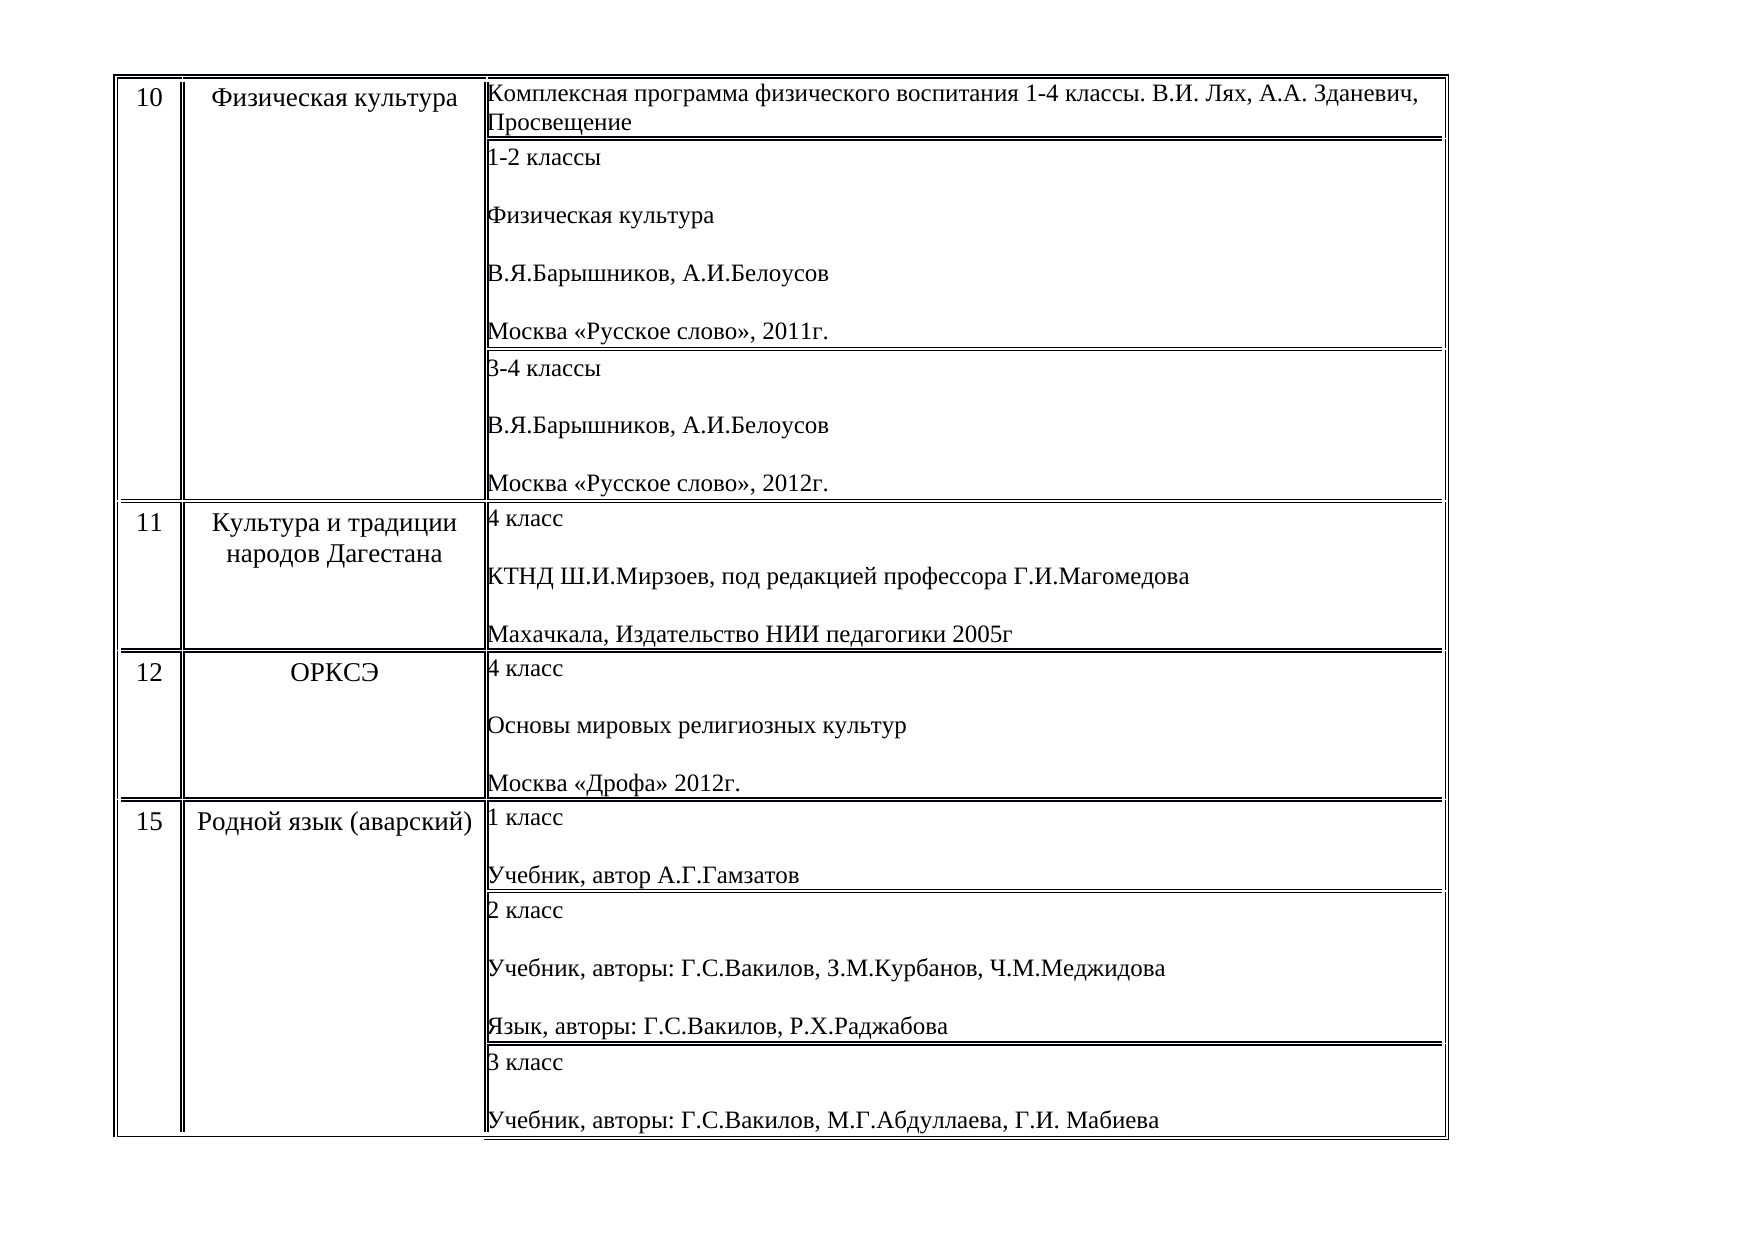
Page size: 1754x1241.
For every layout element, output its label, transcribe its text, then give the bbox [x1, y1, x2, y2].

table_cell Комплексная программа физического воспитания 1-4 классы. В.И. Лях, А.А. Зданевич, Просвещение [487, 78, 1445, 136]
table_cell Родной язык (аварский) [183, 802, 487, 1136]
table_cell 4 класс Основы мировых религиозных культур Москва «Дрофа» 2012г. [487, 648, 1447, 797]
table_cell ОРКСЭ [185, 653, 484, 797]
table_cell 11 [116, 499, 182, 648]
table_cell Физическая культура [183, 76, 487, 499]
table_cell 1 класс Учебник, автор А.Г.Гамзатов [487, 797, 1447, 889]
table_cell 3-4 классы В.Я.Барышников, А.И.Белоусов Москва «Русское слово», 2012г. [487, 346, 1447, 499]
table_cell 15 [116, 797, 182, 1136]
table_cell 3 класс Учебник, авторы: Г.С.Вакилов, М.Г.Абдуллаева, Г.И. Мабиева [487, 1041, 1447, 1136]
table_cell 4 класс КТНД Ш.И.Мирзоев, под редакцией профессора Г.И.Магомедова Махачкала, Издательство НИИ педагогики 2005г [487, 499, 1447, 648]
table_cell 1-2 классы Физическая культура В.Я.Барышников, А.И.Белоусов Москва «Русское слово», 2011г. [487, 136, 1447, 346]
table_cell Культура и традиции народов Дагестана [185, 503, 484, 648]
table_cell 12 [116, 648, 182, 797]
table_cell 2 класс Учебник, авторы: Г.С.Вакилов, З.М.Курбанов, Ч.М.Меджидова Язык, авторы: Г.С.Вакилов, Р.Х.Раджабова [487, 889, 1447, 1041]
table_cell 10 [118, 79, 182, 499]
